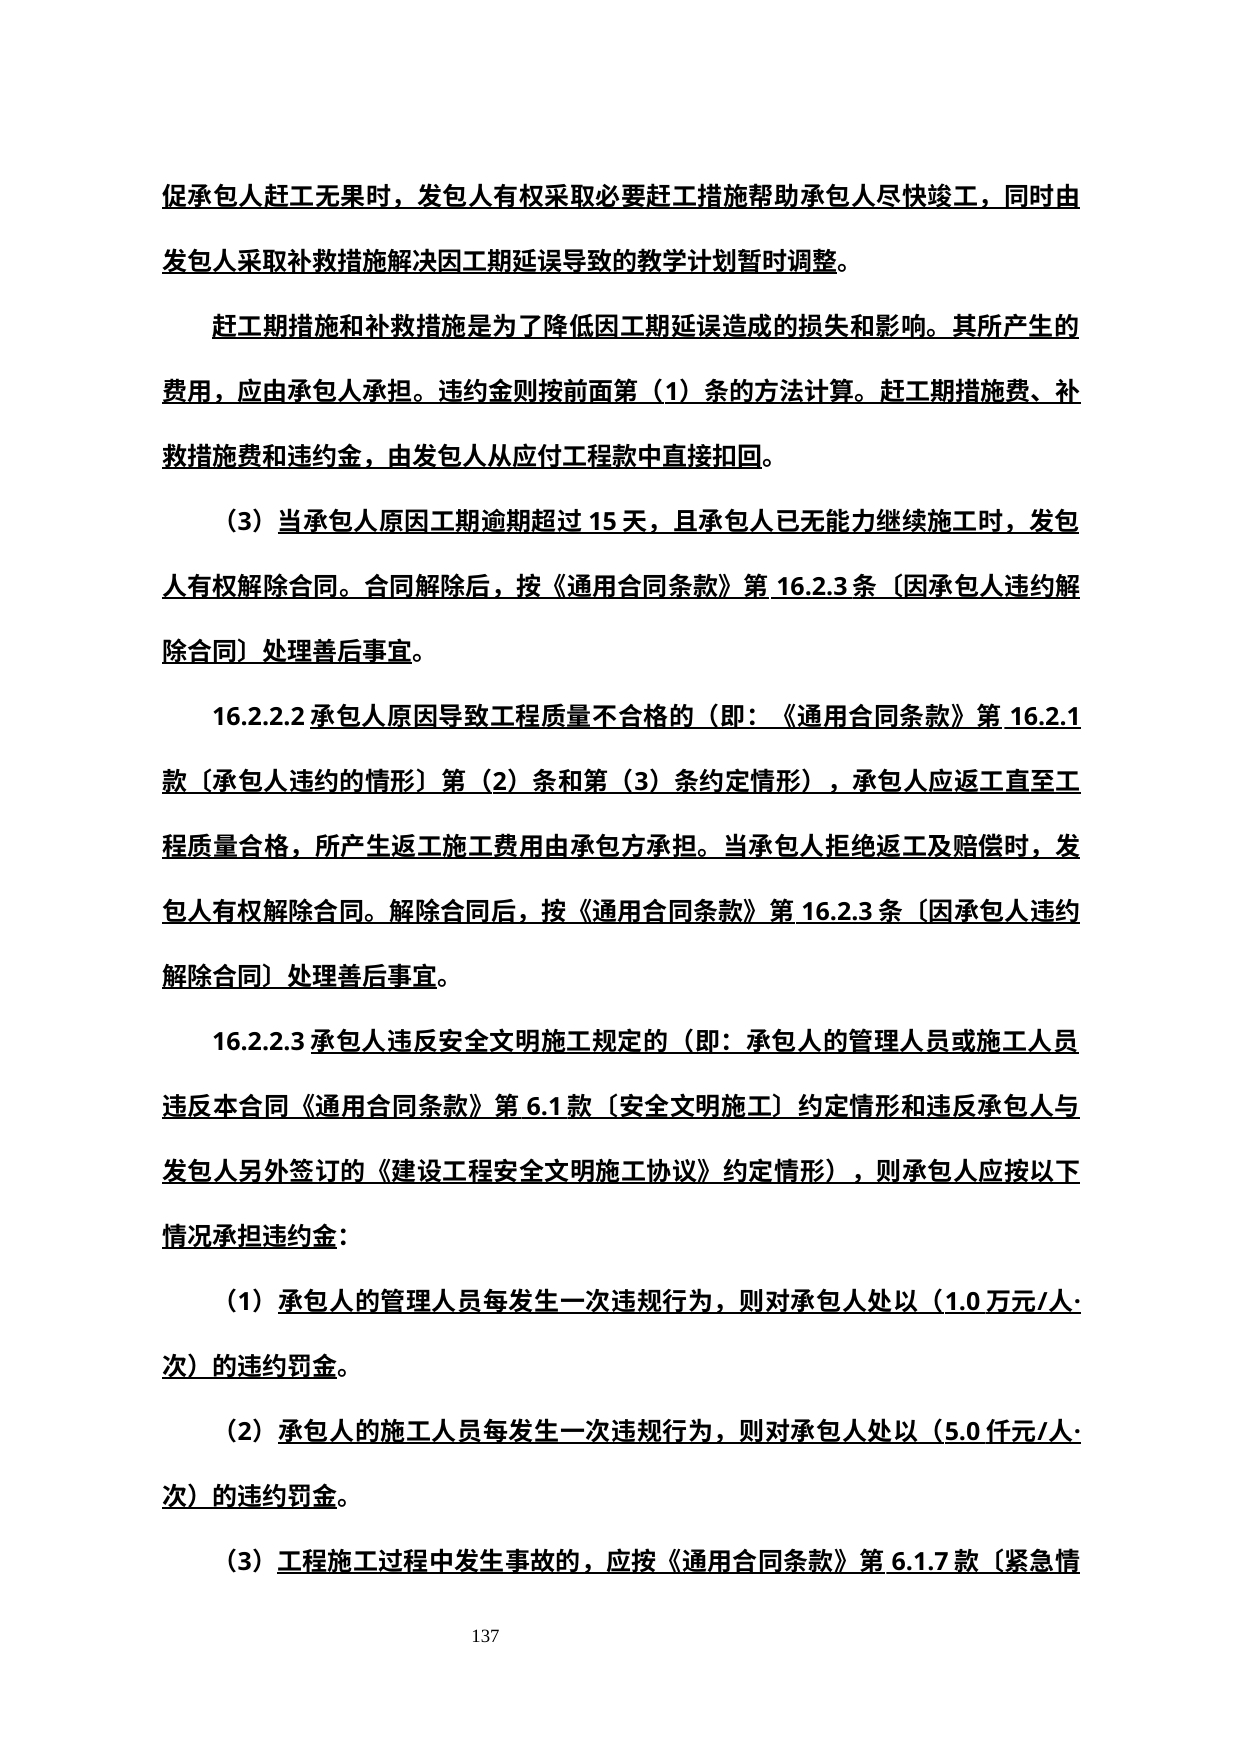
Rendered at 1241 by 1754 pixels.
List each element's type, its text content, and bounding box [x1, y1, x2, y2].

text 16.2.2.3承包人违反安全文明施工规定的（即：承包人的管理人员或施工人员违反本合同《通用合同条款》第6.1款〔安全文明施工〕约定情形和违反承包人与发包人另外签订的《建设工程安全文明施工协议》约定情形），则承包人应按以下情况承担违约金： [162, 1007, 1081, 1267]
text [162, 1527, 1081, 1592]
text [162, 162, 1081, 292]
text （3）当承包人原因工期逾期超过15天，且承包人已无能力继续施工时，发包人有权解除合同。合同解除后，按《通用合同条款》第16.2.3条〔因承包人违约解除合同〕处理善后事宜。 [162, 487, 1081, 682]
text 赶工期措施和补救措施是为了降低因工期延误造成的损失和影响。其所产生的费用，应由承包人承担。违约金则按前面第（1）条的方法计算。赶工期措施费、补救措施费和违约金，由发包人从应付工程款中直接扣回。 [162, 403, 1081, 487]
text 16.2.2.2承包人原因导致工程质量不合格的（即：《通用合同条款》第16.2.1款〔承包人违约的情形〕第（2）条和第（3）条约定情形），承包人应返工直至工程质量合格，所产生返工施工费用由承包方承担。当承包人拒绝返工及赔偿时，发包人有权解除合同。解除合同后，按《通用合同条款》第16.2.3条〔因承包人违约解除合同〕处理善后事宜。 [162, 682, 1081, 792]
text （2）承包人的施工人员每发生一次违规行为，则对承包人处以（5.0仟元/人·次）的违约罚金。 [162, 1397, 1081, 1527]
text （1）承包人的管理人员每发生一次违规行为，则对承包人处以（1.0万元/人·次）的违约罚金。 [162, 1267, 1081, 1397]
text 16.2.2.2承包人原因导致工程质量不合格的（即：《通用合同条款》第16.2.1款〔承包人违约的情形〕第（2）条和第（3）条约定情形），承包人应返工直至工程质量合格，所产生返工施工费用由承包方承担。当承包人拒绝返工及赔偿时，发包人有权解除合同。解除合同后，按《通用合同条款》第16.2.3条〔因承包人违约解除合同〕处理善后事宜。 [162, 793, 1081, 1007]
text 赶工期措施和补救措施是为了降低因工期延误造成的损失和影响。其所产生的费用，应由承包人承担。违约金则按前面第（1）条的方法计算。赶工期措施费、补救措施费和违约金，由发包人从应付工程款中直接扣回。 [162, 292, 1081, 402]
